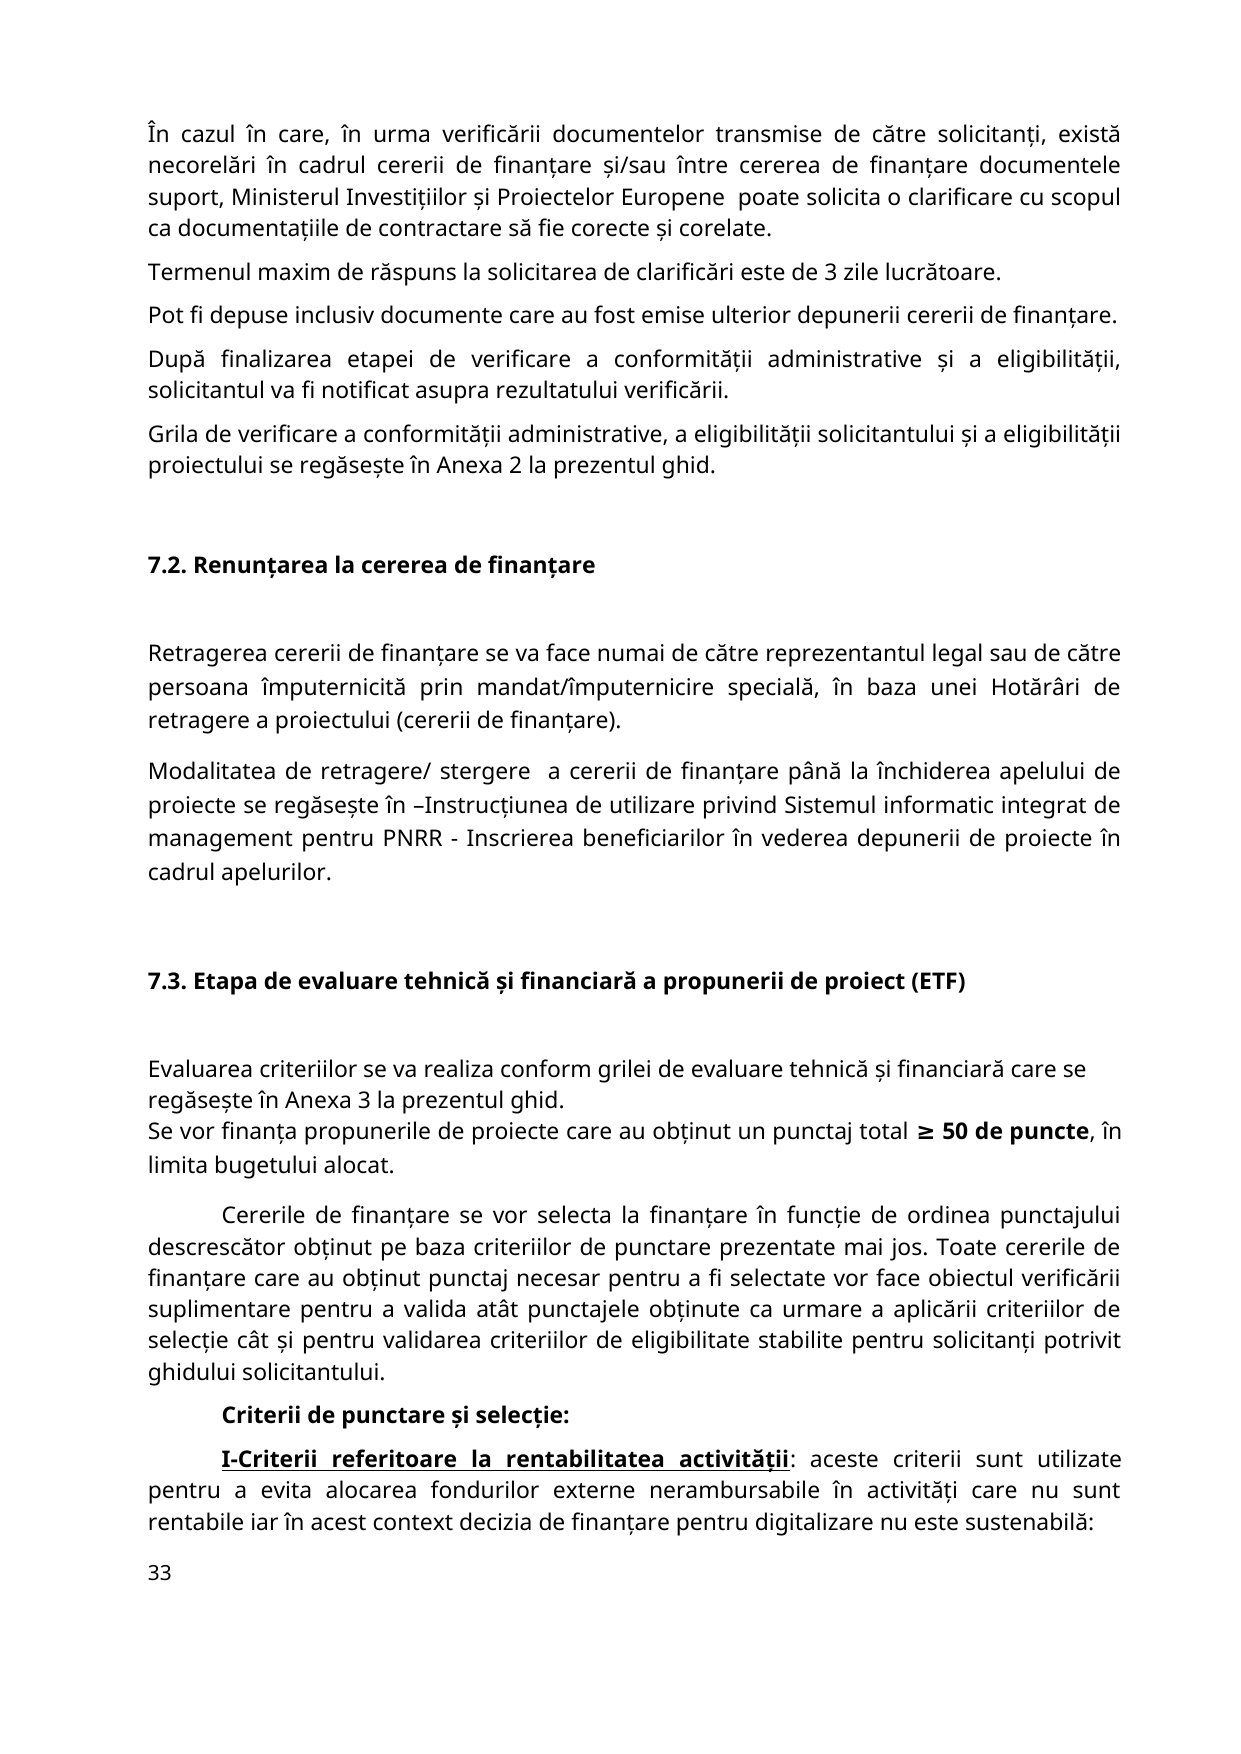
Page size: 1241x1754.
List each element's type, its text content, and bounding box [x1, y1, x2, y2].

subtitle 7.2. Renunțarea la cererea de finanțare [148, 549, 1122, 581]
text Evaluarea criteriilor se va realiza conform grilei de evaluare tehnică și financiară care se regăsește în Anexa 3 la prezentul ghid. [148, 1053, 1122, 1115]
text Termenul maxim de răspuns la solicitarea de clarificări este de 3 zile lucrătoare. [148, 256, 1122, 287]
text I-Criterii referitoare la rentabilitatea activității: aceste criterii sunt utilizate pentru a evita alocarea fondurilor externe nerambursabile în activități care nu sunt rentabile iar în acest context decizia de finanțare pentru digitalizare nu este sustenabilă: [148, 1443, 1122, 1537]
text Retragerea cererii de finanțare se va face numai de către reprezentantul legal sau de către persoana împuternicită prin mandat/împuternicire specială, în baza unei Hotărâri de retragere a proiectului (cererii de finanţare). [148, 637, 1122, 736]
text Grila de verificare a conformității administrative, a eligibilității solicitantului și a eligibilității proiectului se regăsește în Anexa 2 la prezentul ghid. [148, 418, 1122, 481]
text Modalitatea de retragere/ stergere a cererii de finanțare până la închiderea apelului de proiecte se regăsește în –Instrucțiunea de utilizare privind Sistemul informatic integrat de management pentru PNRR - Inscrierea beneficiarilor în vederea depunerii de proiecte în cadrul apelurilor. [148, 755, 1122, 887]
text Criterii de punctare și selecție: [148, 1399, 1122, 1431]
text Cererile de finanțare se vor selecta la finanțare în funcție de ordinea punctajului descrescător obținut pe baza criteriilor de punctare prezentate mai jos. Toate cererile de finanțare care au obținut punctaj necesar pentru a fi selectate vor face obiectul verificării suplimentare pentru a valida atât punctajele obținute ca urmare a aplicării criteriilor de selecție cât și pentru validarea criteriilor de eligibilitate stabilite pentru solicitanți potrivit ghidului solicitantului. [148, 1199, 1122, 1387]
text Se vor finanța propunerile de proiecte care au obținut un punctaj total ≥ 50 de puncte, în limita bugetului alocat. [148, 1115, 1122, 1180]
text După finalizarea etapei de verificare a conformității administrative și a eligibilității, solicitantul va fi notificat asupra rezultatului verificării. [148, 343, 1122, 406]
text Pot fi depuse inclusiv documente care au fost emise ulterior depunerii cererii de finanțare. [148, 299, 1122, 331]
text În cazul în care, în urma verificării documentelor transmise de către solicitanți, există necorelări în cadrul cererii de finanțare și/sau între cererea de finanțare documentele suport, Ministerul Investițiilor și Proiectelor Europene poate solicita o clarificare cu scopul ca documentațiile de contractare să fie corecte și corelate. [148, 118, 1122, 243]
subtitle 7.3. Etapa de evaluare tehnică și financiară a propunerii de proiect (ETF) [148, 965, 1122, 996]
